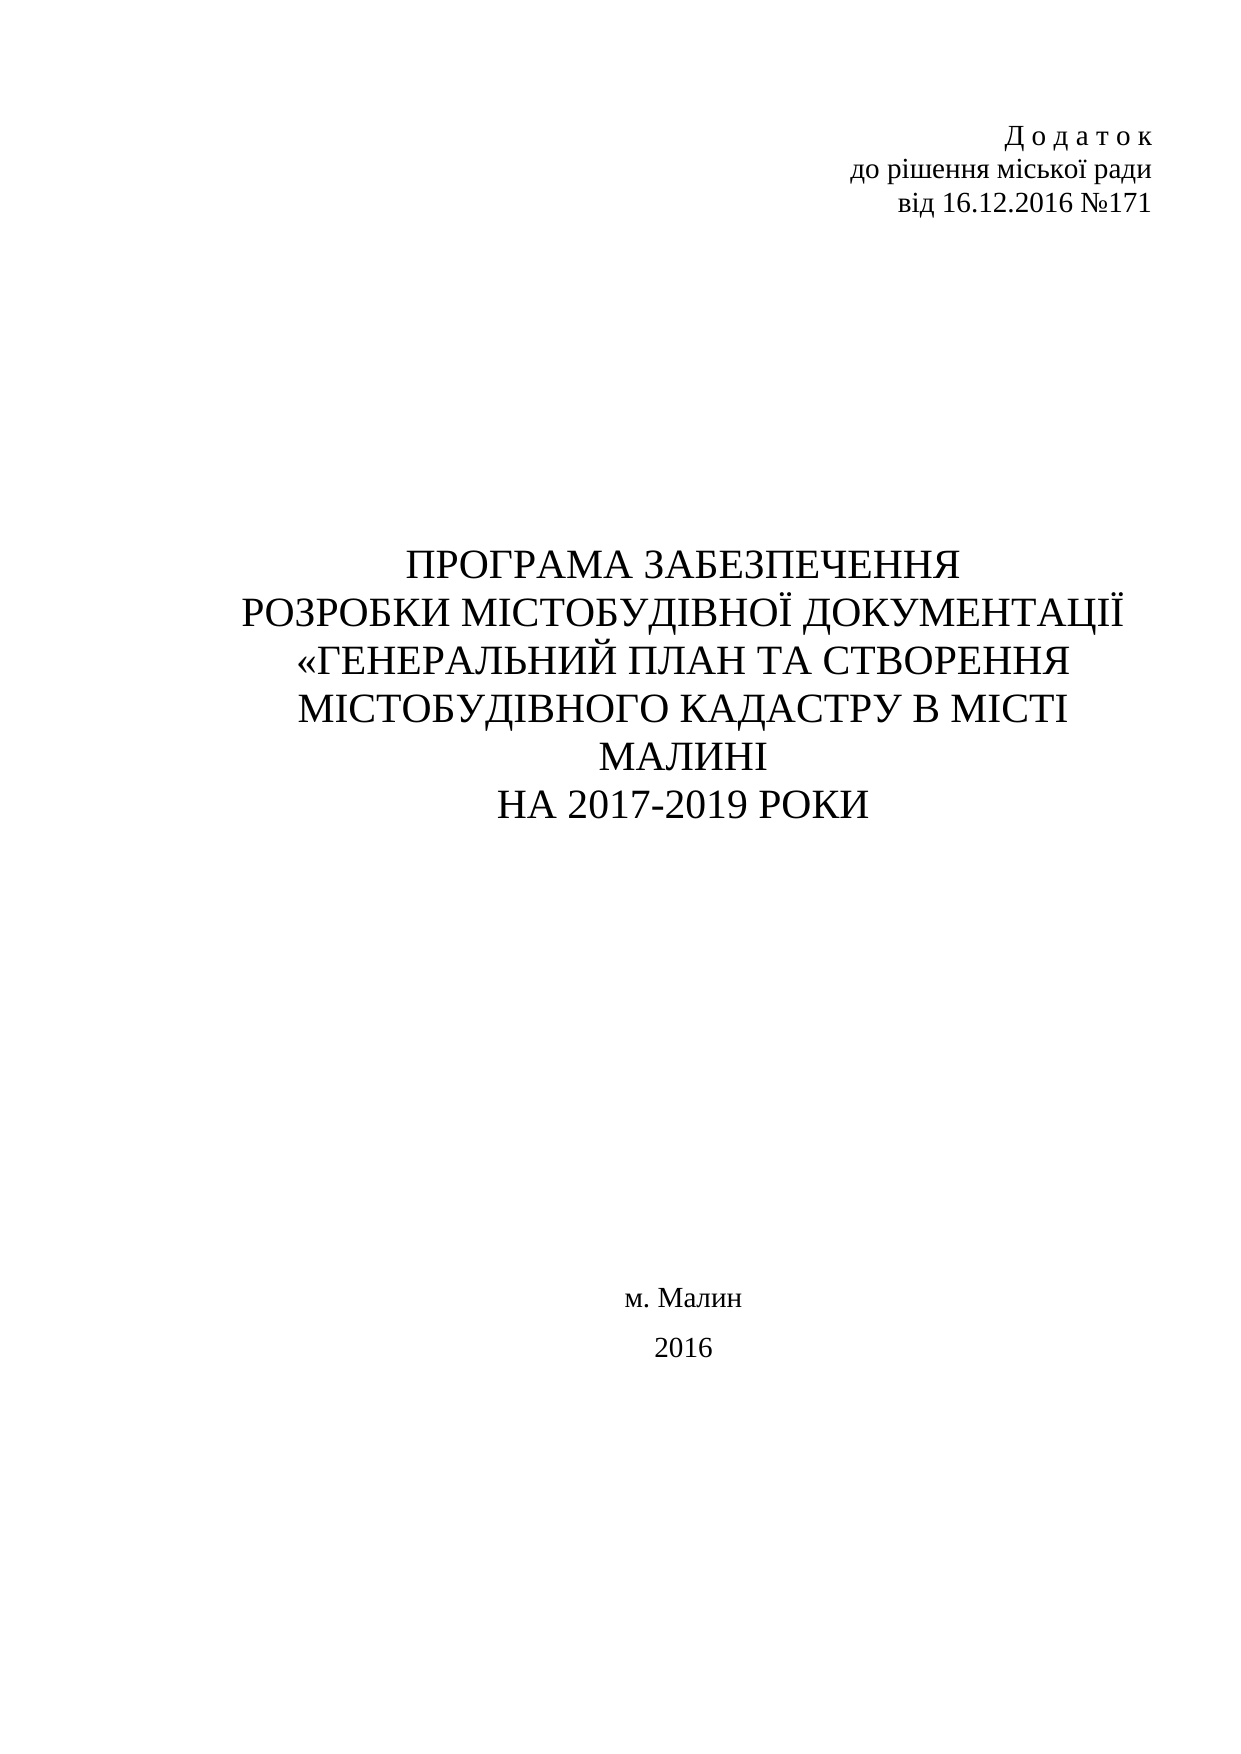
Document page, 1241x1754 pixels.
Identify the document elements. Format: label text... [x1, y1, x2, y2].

text 2016 [215, 1331, 1152, 1364]
text від 16.12.2016 №171 [177, 185, 1152, 219]
text НА 2017-2019 РОКИ [214, 779, 1152, 827]
text Д о д а т о к [177, 118, 1152, 152]
text РОЗРОБКИ МІСТОБУДІВНОЇ ДОКУМЕНТАЦІЇ [214, 588, 1152, 636]
text до рішення міської ради [177, 152, 1152, 185]
text ПРОГРАМА ЗАБЕЗПЕЧЕННЯ [214, 540, 1152, 588]
text «ГЕНЕРАЛЬНИЙ ПЛАН ТА СТВОРЕННЯ МІСТОБУДІВНОГО КАДАСТРУ В МІСТІ МАЛИНІ [214, 636, 1152, 779]
text м. Малин [215, 1280, 1152, 1314]
